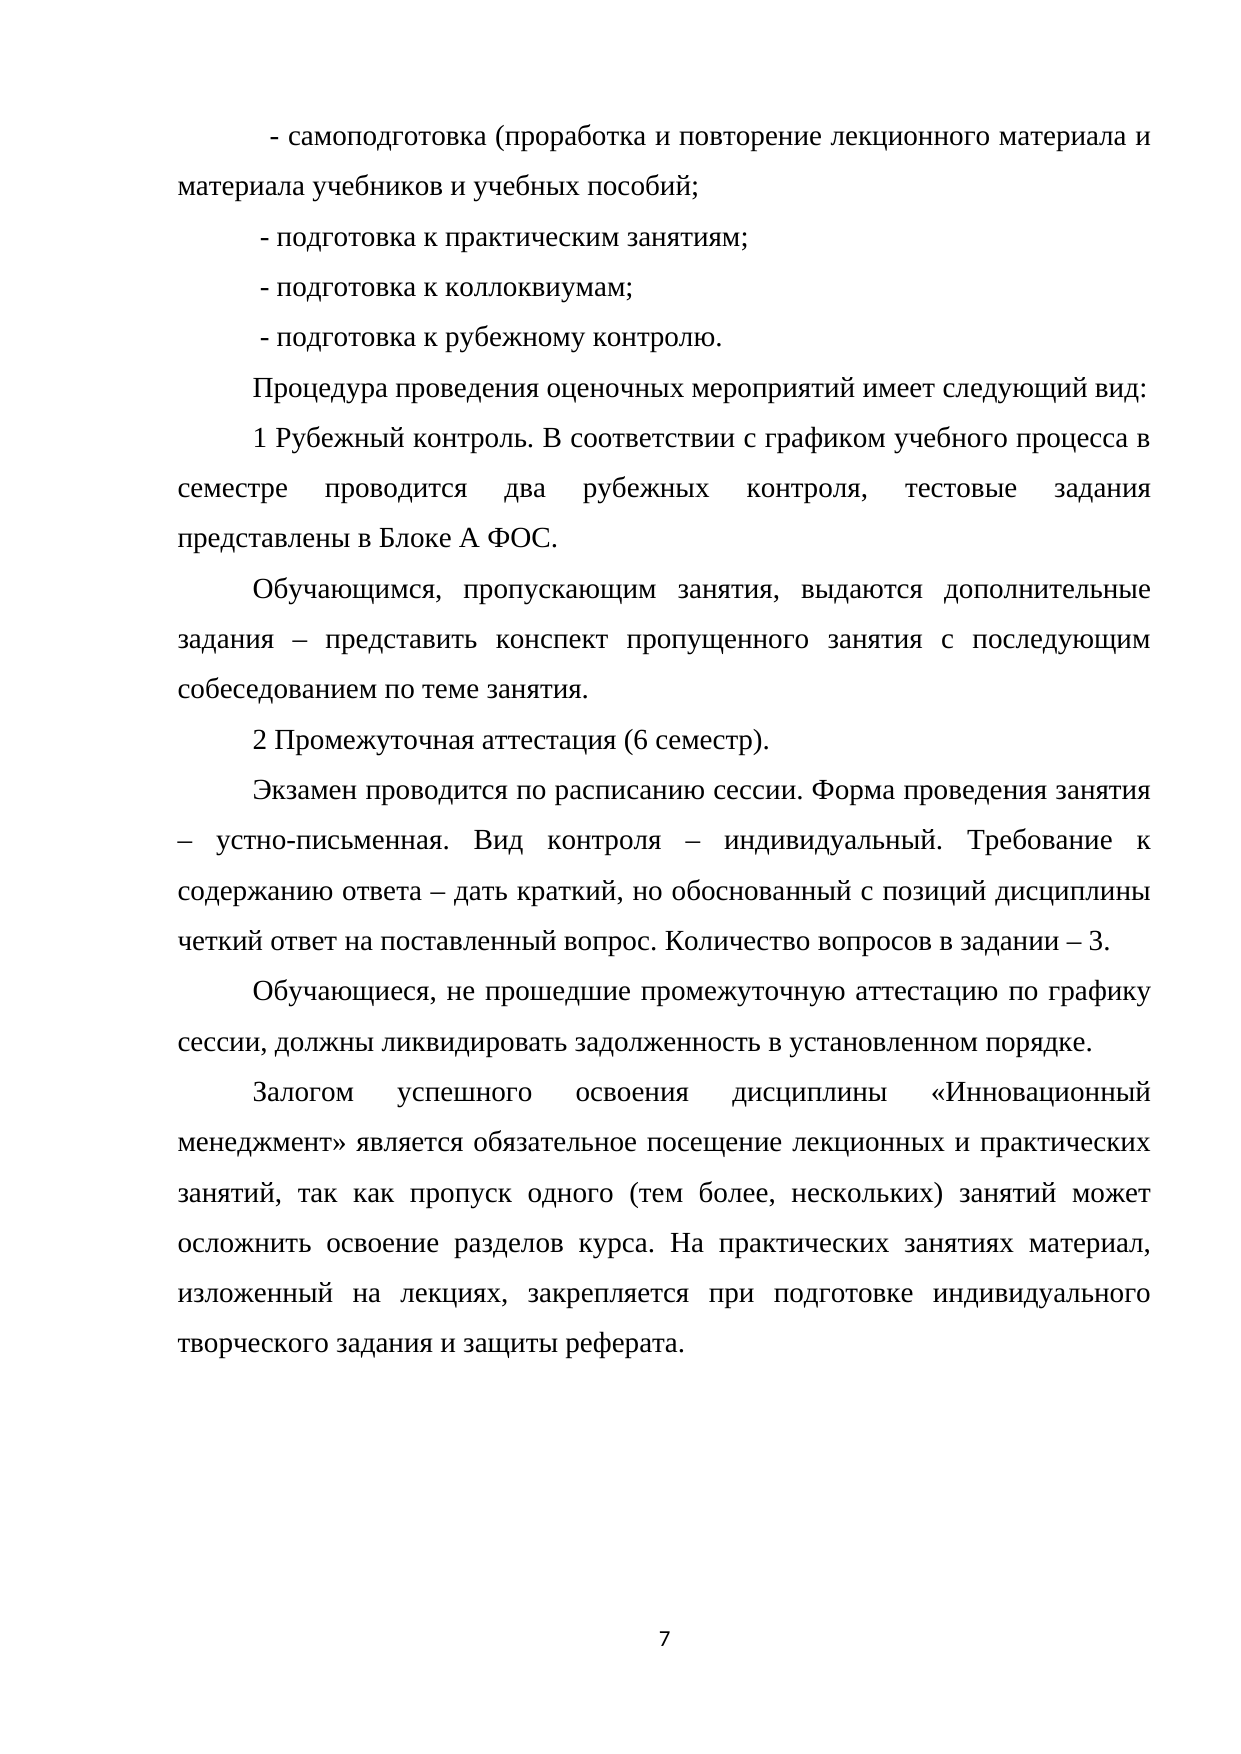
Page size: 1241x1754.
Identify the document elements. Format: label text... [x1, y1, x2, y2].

text Экзамен проводится по расписанию сессии. Форма проведения занятия – устно-письменная. Вид контроля – индивидуальный. Требование к содержанию ответа – дать краткий, но обоснованный с позиций дисциплины четкий ответ на поставленный вопрос. Количество вопросов в задании – 3. [177, 772, 1152, 957]
text 2 Промежуточная аттестация (6 семестр). [177, 722, 1152, 755]
text 1 Рубежный контроль. В соответствии с графиком учебного процесса в семестре проводится два рубежных контроля, тестовые задания представлены в Блоке А ФОС. [177, 420, 1152, 554]
text - подготовка к рубежному контролю. [177, 319, 1152, 353]
text - подготовка к практическим занятиям; [177, 219, 1152, 252]
text Обучающиеся, не прошедшие промежуточную аттестацию по графику сессии, должны ликвидировать задолженность в установленном порядке. [177, 973, 1152, 1057]
text - подготовка к коллоквиумам; [177, 269, 1152, 303]
text - самоподготовка (проработка и повторение лекционного материала и материала учебников и учебных пособий; [177, 118, 1152, 202]
text Обучающимся, пропускающим занятия, выдаются дополнительные задания – представить конспект пропущенного занятия с последующим собеседованием по теме занятия. [177, 571, 1152, 705]
text Залогом успешного освоения дисциплины «Инновационный менеджмент» является обязательное посещение лекционных и практических занятий, так как пропуск одного (тем более, нескольких) занятий может осложнить освоение разделов курса. На практических занятиях материал, изложенный на лекциях, закрепляется при подготовке индивидуального творческого задания и защиты реферата. [177, 1074, 1152, 1359]
text Процедура проведения оценочных мероприятий имеет следующий вид: [177, 370, 1152, 403]
